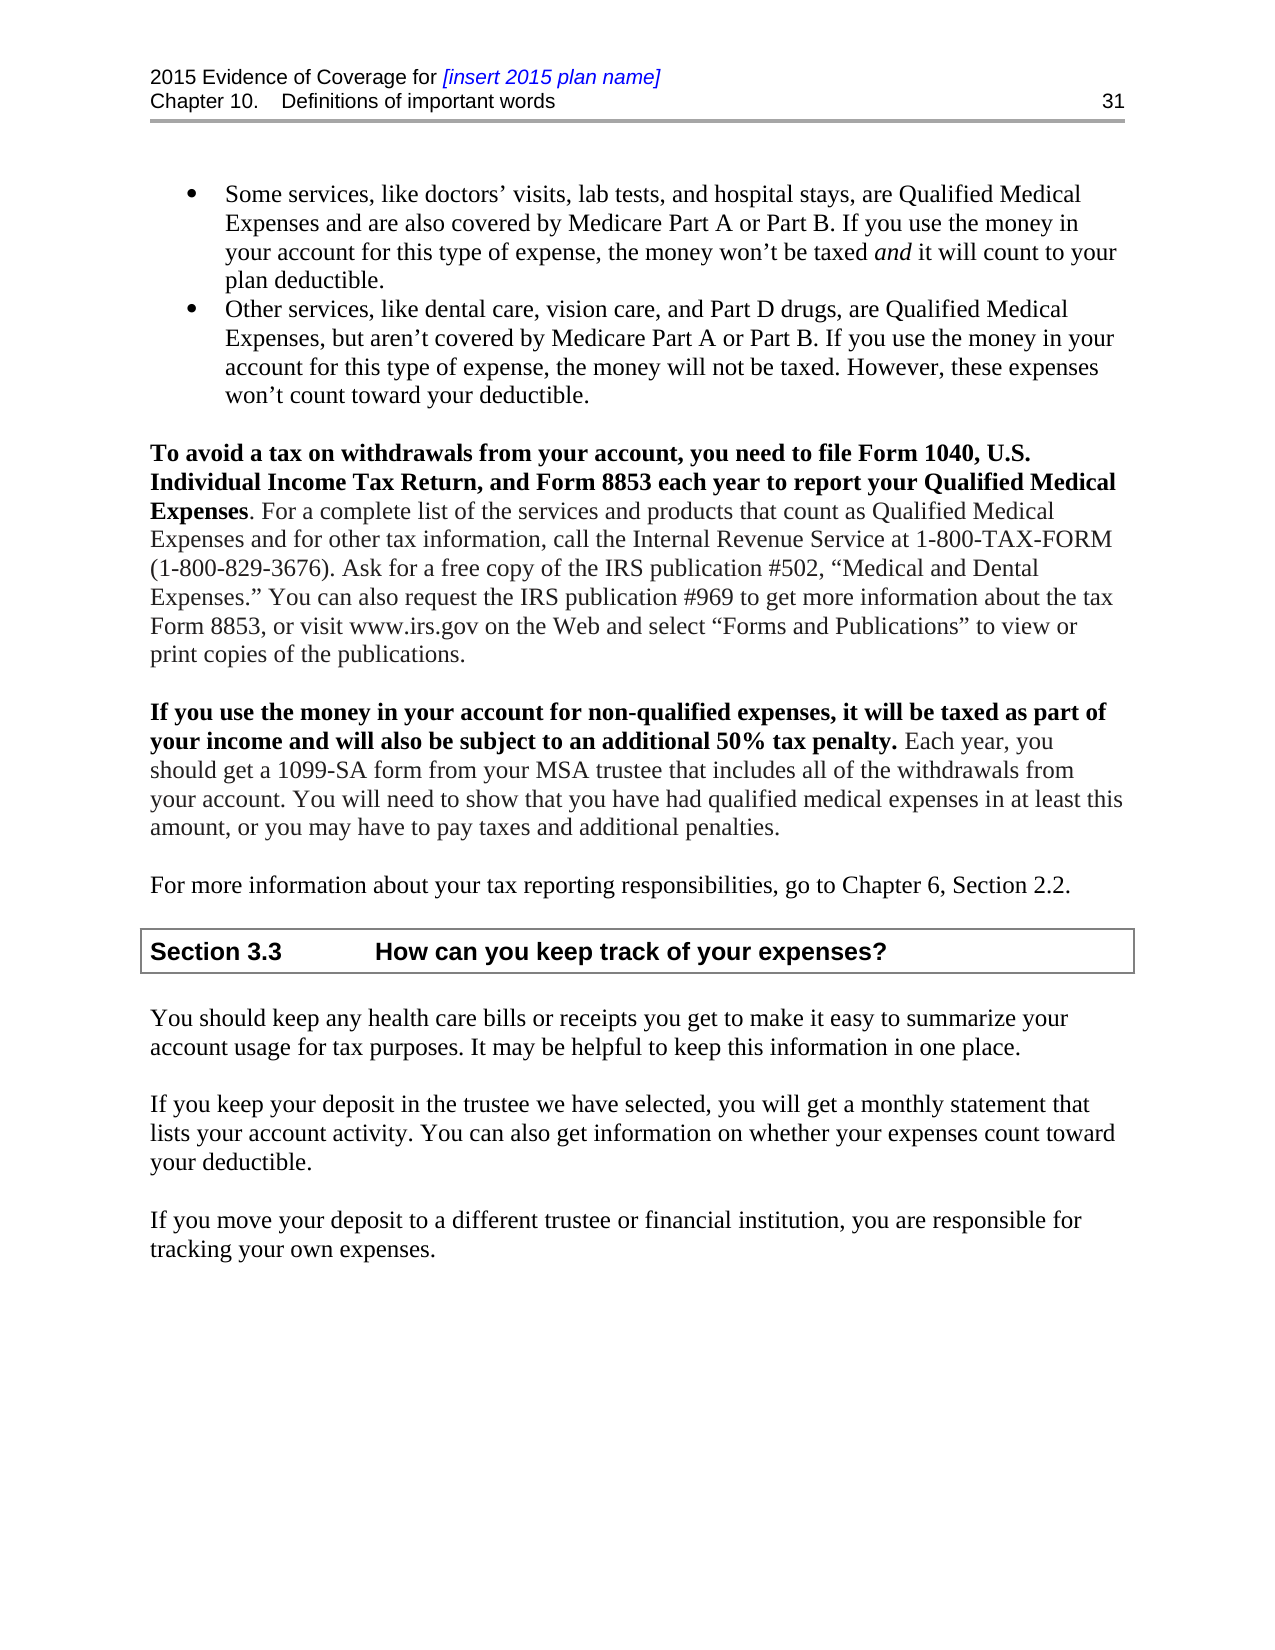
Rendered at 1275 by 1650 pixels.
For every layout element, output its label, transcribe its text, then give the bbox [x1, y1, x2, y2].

list Other services, like dental care, vision care, and Part D drugs, are Qualified Medical Expenses, but aren’t covered by Medicare Part A or Part B. If you use the money in your account for this type of expense, the money will not be taxed. However, these expenses won’t count toward your deductible. [187, 307, 1125, 422]
text If you keep your deposit in the trustee we have selected, you will get a monthly statement that lists your account activity. You can also get information on whether your expenses count toward your deductible. [150, 1102, 1125, 1188]
subtitle Section 3.3 How can you keep track of your expenses? [142, 943, 1133, 984]
text If you move your deposit to a different trustee or financial institution, you are responsible for tracking your own expenses. [150, 1217, 1125, 1275]
text To avoid a tax on withdrawals from your account, you need to file Form 1040, U.S. Individual Income Tax Return, and Form 8853 each year to report your Qualified Medical Expenses. For a complete list of the services and products that count as Qualified Medical Expenses and for other tax information, call the Internal Revenue Service at 1-800-TAX-FORM (1-800-829-3676). Ask for a free copy of the IRS publication #502, “Medical and Dental Expenses.” You can also request the IRS publication #969 to get more information about the tax Form 8853, or visit www.irs.gov on the Web and select “Forms and Publications” to view or print copies of the publications. [150, 451, 1125, 681]
list Some services, like doctors’ visits, lab tests, and hospital stays, are Qualified Medical Expenses and are also covered by Medicare Part A or Part B. If you use the money in your account for this type of expense, the money won’t be taxed and it will count to your plan deductible. [187, 179, 1125, 294]
text For more information about your tax reporting responsibilities, go to Chapter 6, Section 2.2. [150, 883, 1125, 912]
text If you use the money in your account for non-qualified expenses, it will be taxed as part of your income and will also be subject to an additional 50% tax penalty. Each year, you should get a 1099-SA form from your MSA trustee that includes all of the withdrawals from your account. You will need to show that you have had qualified medical expenses in at least this amount, or you may have to pay taxes and additional penalties. [150, 710, 1125, 854]
text You should keep any health care bills or receipts you get to make it easy to summarize your account usage for tax purposes. It may be helpful to keep this information in one place. [150, 1015, 1125, 1073]
